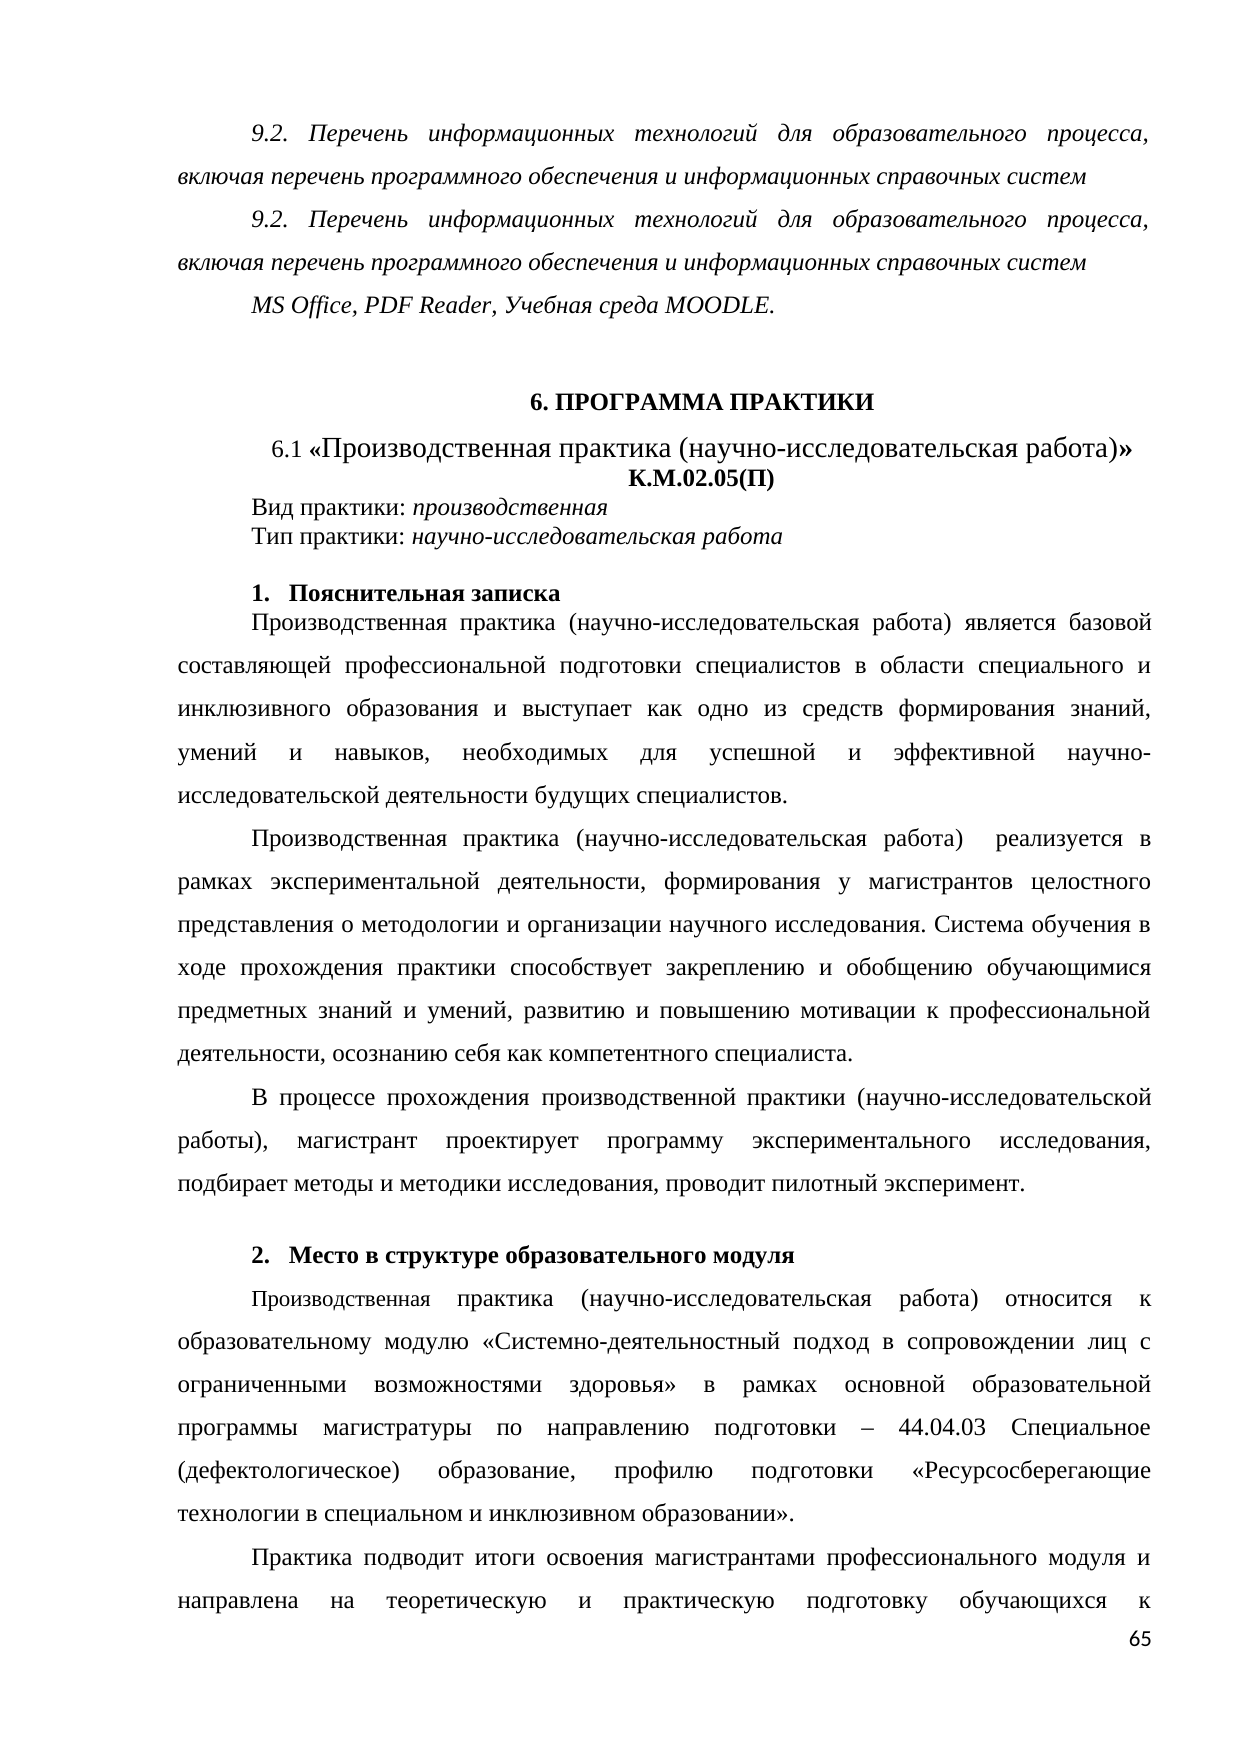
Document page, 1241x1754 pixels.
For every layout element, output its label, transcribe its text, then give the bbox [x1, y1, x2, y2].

text Производственная практика (научно-исследовательская работа) реализуется в рамках экспериментальной деятельности, формирования у магистрантов целостного представления о методологии и организации научного исследования. Система обучения в ходе прохождения практики способствует закреплению и обобщению обучающимися предметных знаний и умений, развитию и повышению мотивации к профессиональной деятельности, осознанию себя как компетентного специалиста. [177, 823, 1152, 1067]
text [177, 1542, 1152, 1613]
text В процессе прохождения производственной практики (научно-исследовательской работы), магистрант проектирует программу экспериментального исследования, подбирает методы и методики исследования, проводит пилотный эксперимент. [177, 1082, 1152, 1197]
text К.М.02.05(П) [177, 463, 1152, 492]
text 9.2. Перечень информационных технологий для образовательного процесса, включая перечень программного обеспечения и информационных справочных систем [177, 204, 1152, 276]
text Вид практики: производственная [177, 492, 1152, 521]
text Производственная практика (научно-исследовательская работа) относится к образовательному модулю «Системно-деятельностный подход в сопровождении лиц с ограниченными возможностями здоровья» в рамках основной образовательной программы магистратуры по направлению подготовки – 44.04.03 Специальное (дефектологическое) образование, профилю подготовки «Ресурсосберегающие технологии в специальном и инклюзивном образовании». [177, 1283, 1152, 1527]
text 9.2. Перечень информационных технологий для образовательного процесса, включая перечень программного обеспечения и информационных справочных систем [177, 118, 1152, 190]
text 6.1 «Производственная практика (научно-исследовательская работа)» [252, 430, 1152, 463]
list Место в структуре образовательного модуля [251, 1240, 1152, 1268]
text 6. ПРОГРАММА ПРАКТИКИ [252, 387, 1152, 416]
text Тип практики: научно-исследовательская работа [177, 521, 1152, 550]
text Производственная практика (научно-исследовательская работа) является базовой составляющей профессиональной подготовки специалистов в области специального и инклюзивного образования и выступает как одно из средств формирования знаний, умений и навыков, необходимых для успешной и эффективной научно- исследовательской деятельности будущих специалистов. [177, 607, 1152, 808]
text MS Office, PDF Reader, Учебная среда MOODLE. [177, 291, 1152, 319]
list Пояснительная записка [251, 578, 1152, 607]
